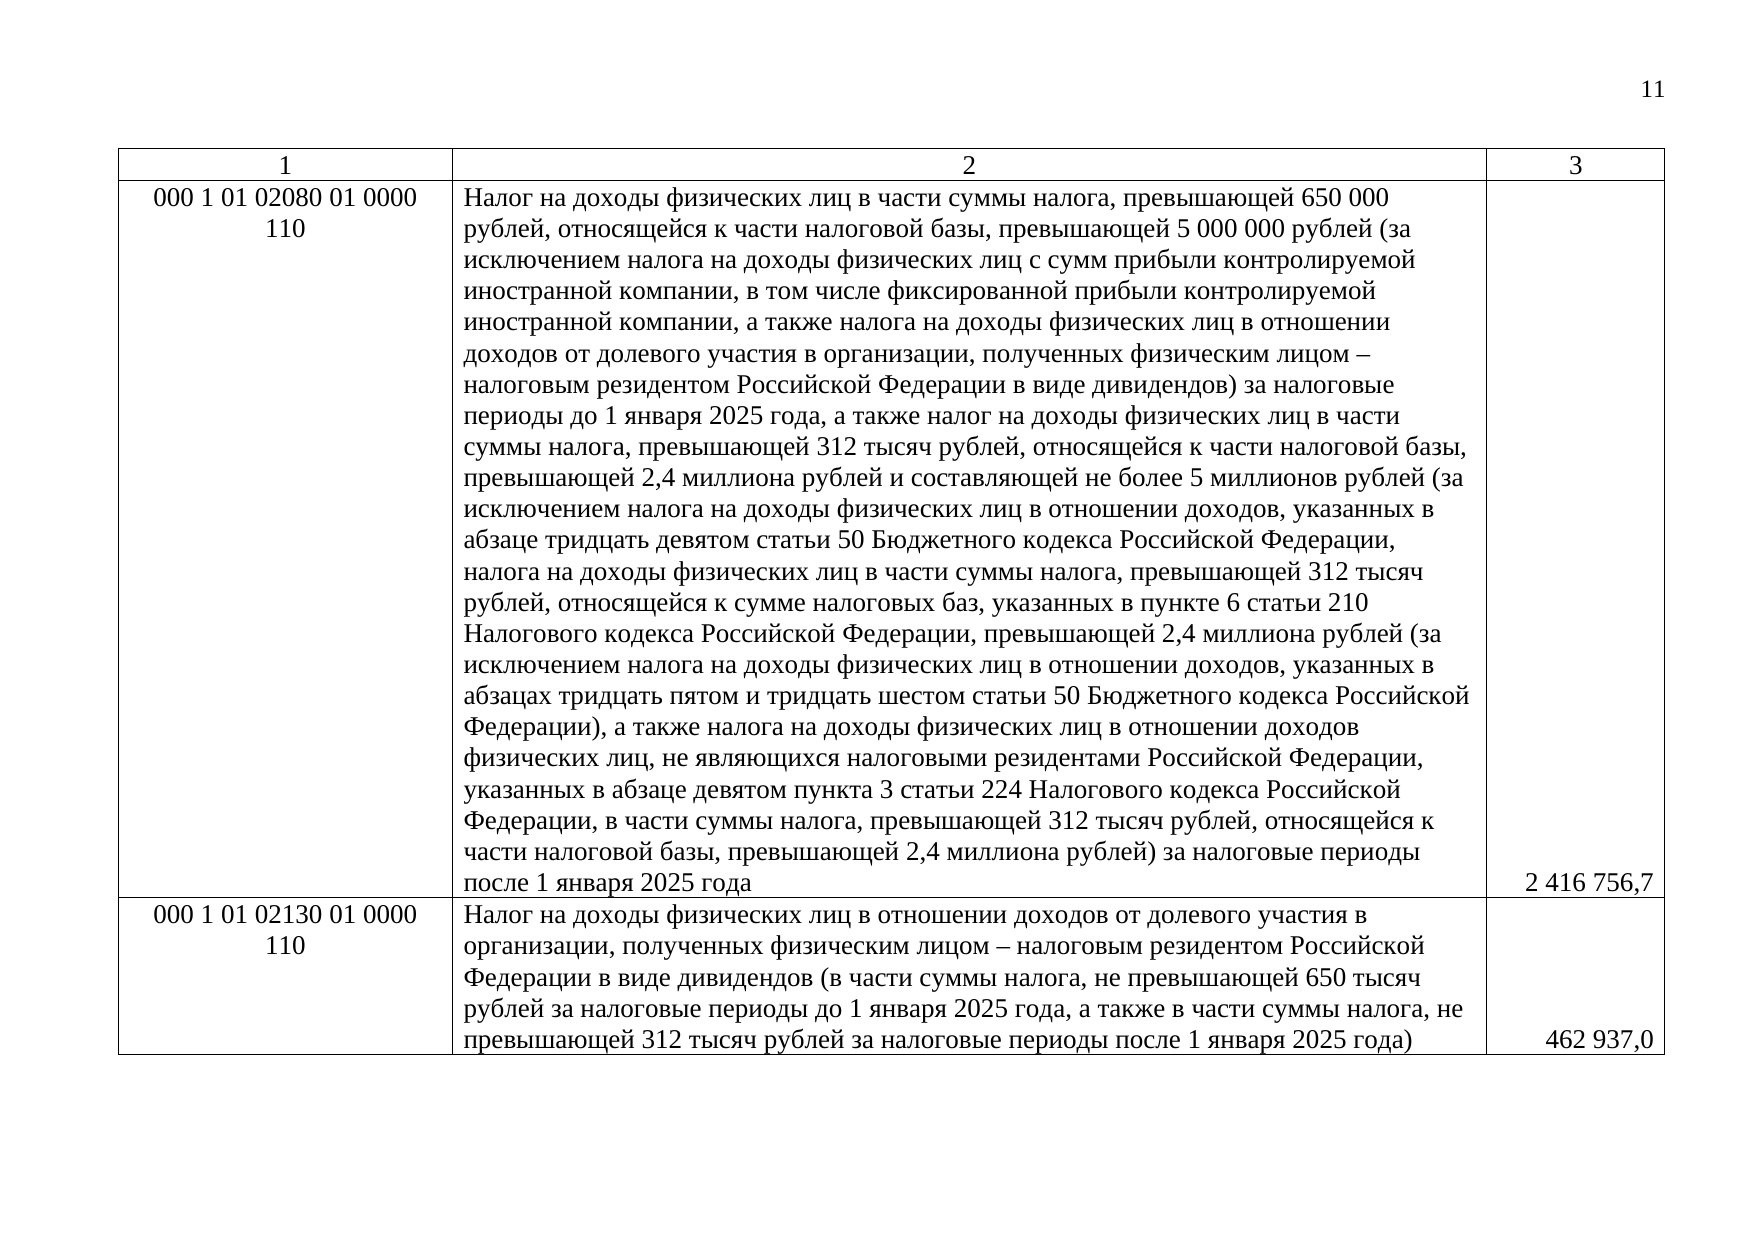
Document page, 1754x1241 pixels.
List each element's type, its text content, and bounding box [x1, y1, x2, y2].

table_cell 2 416 756,7 [1487, 181, 1664, 897]
table_cell 462 937,0 [1487, 898, 1664, 1054]
table_header 1 [119, 149, 452, 180]
table_cell 000 1 01 02130 01 0000 110 [119, 898, 452, 1054]
table_cell Налог на доходы физических лиц в части суммы налога, превышающей 650 000 рублей, относящейся к части налоговой базы, превышающей 5 000 000 рублей (за исключением налога на доходы физических лиц с сумм прибыли контролируемой иностранной компании, в том числе фиксированной прибыли контролируемой иностранной компании, а также налога на доходы физических лиц в отношении доходов от долевого участия в организации, полученных физическим лицом – налоговым резидентом Российской Федерации в виде дивидендов) за налоговые периоды до 1 января 2025 года, а также налог на доходы физических лиц в части суммы налога, превышающей 312 тысяч рублей, относящейся к части налоговой базы, превышающей 2,4 миллиона рублей и составляющей не более 5 миллионов рублей (за исключением налога на доходы физических лиц в отношении доходов, указанных в абзаце тридцать девятом статьи 50 Бюджетного кодекса Российской Федерации, налога на доходы физических лиц в части суммы налога, превышающей 312 тысяч рублей, относящейся к сумме налоговых баз, указанных в пункте 6 статьи 210 Налогового кодекса Российской Федерации, превышающей 2,4 миллиона рублей (за исключением налога на доходы физических лиц в отношении доходов, указанных в абзацах тридцать пятом и тридцать шестом статьи 50 Бюджетного кодекса Российской Федерации), а также налога на доходы физических лиц в отношении доходов физических лиц, не являющихся налоговыми резидентами Российской Федерации, указанных в абзаце девятом пункта 3 статьи 224 Налогового кодекса Российской Федерации, в части суммы налога, превышающей 312 тысяч рублей, относящейся к части налоговой базы, превышающей 2,4 миллиона рублей) за налоговые периоды после 1 января 2025 года [453, 181, 1486, 897]
table_cell 000 1 01 02080 01 0000 110 [119, 181, 452, 897]
table_header 2 [453, 149, 1486, 180]
table_header 3 [1487, 149, 1664, 180]
table_cell Налог на доходы физических лиц в отношении доходов от долевого участия в организации, полученных физическим лицом – налоговым резидентом Российской Федерации в виде дивидендов (в части суммы налога, не превышающей 650 тысяч рублей за налоговые периоды до 1 января 2025 года, а также в части суммы налога, не превышающей 312 тысяч рублей за налоговые периоды после 1 января 2025 года) [453, 898, 1486, 1054]
